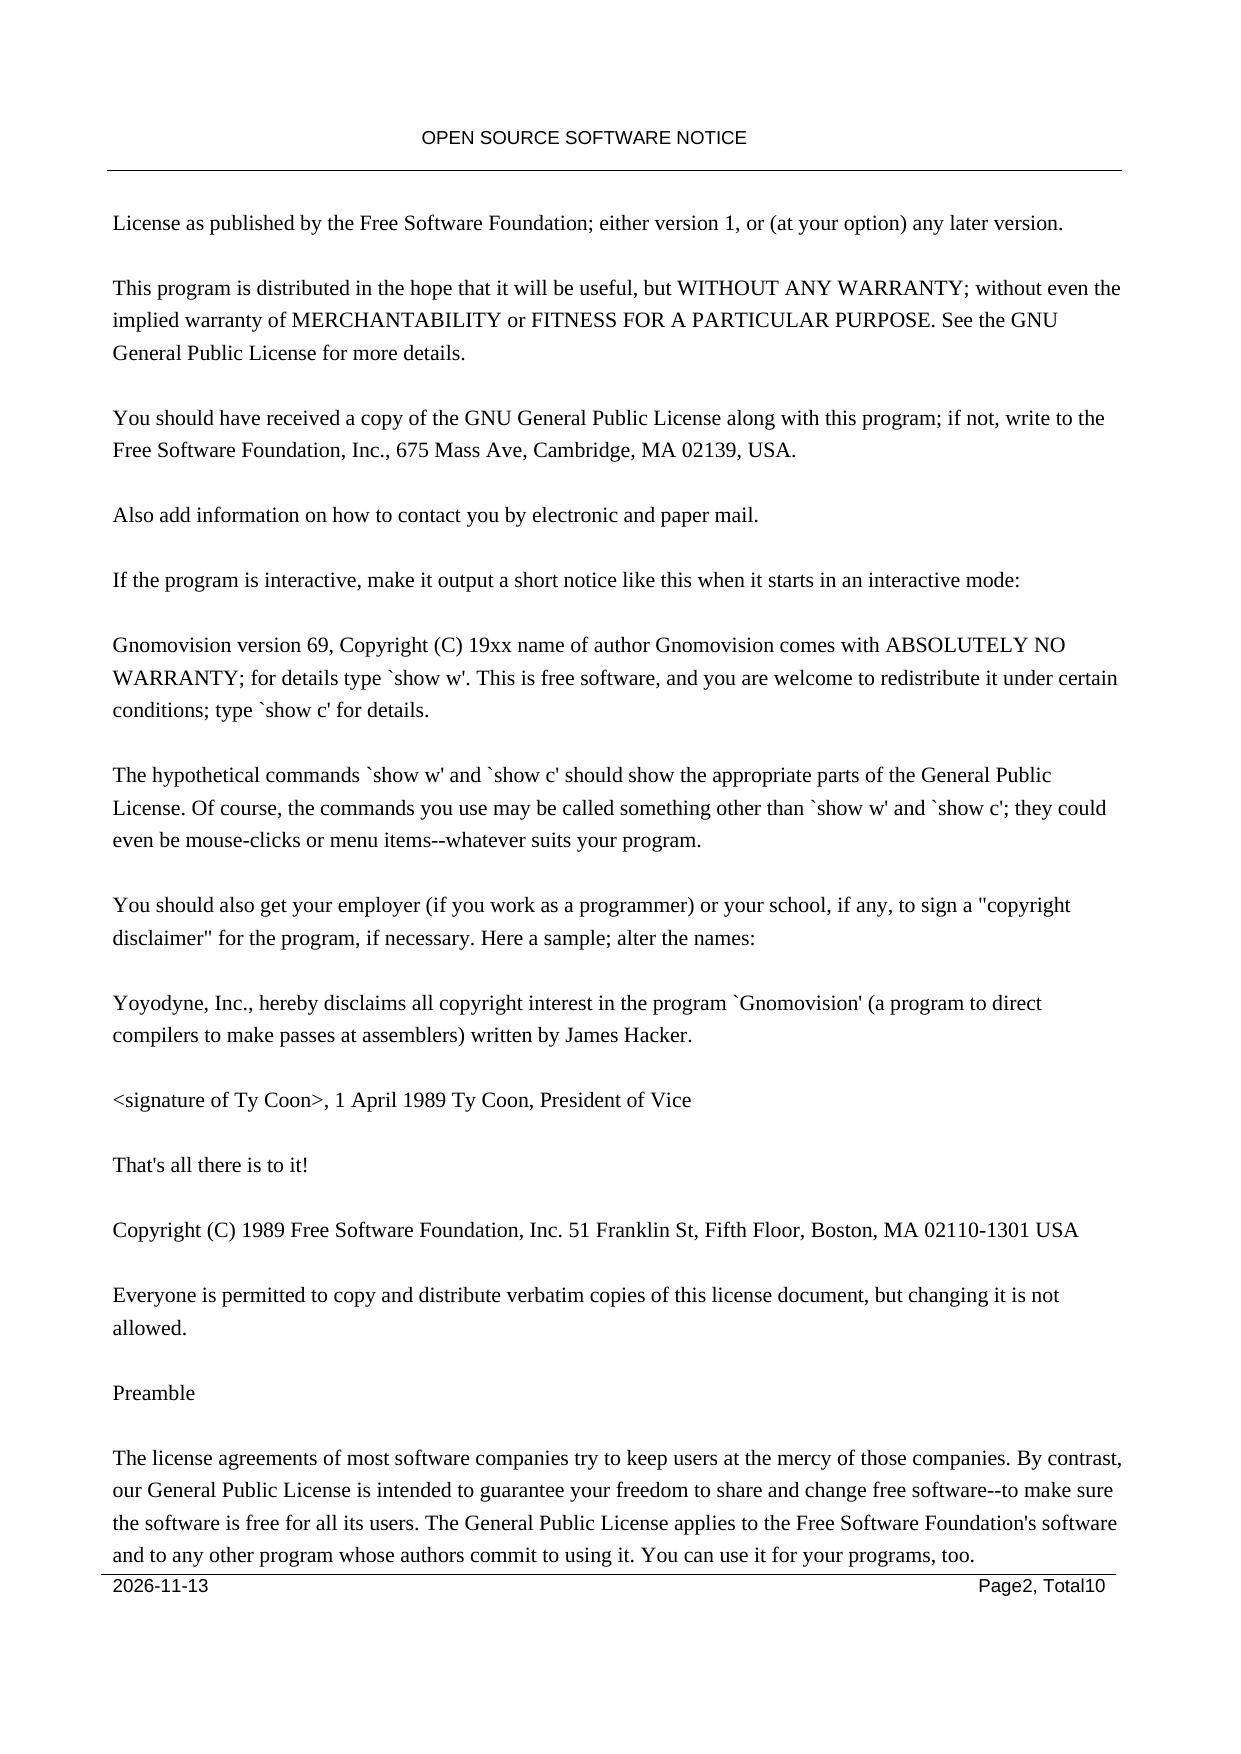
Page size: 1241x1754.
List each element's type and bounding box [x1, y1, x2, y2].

text [112, 206, 1128, 1571]
